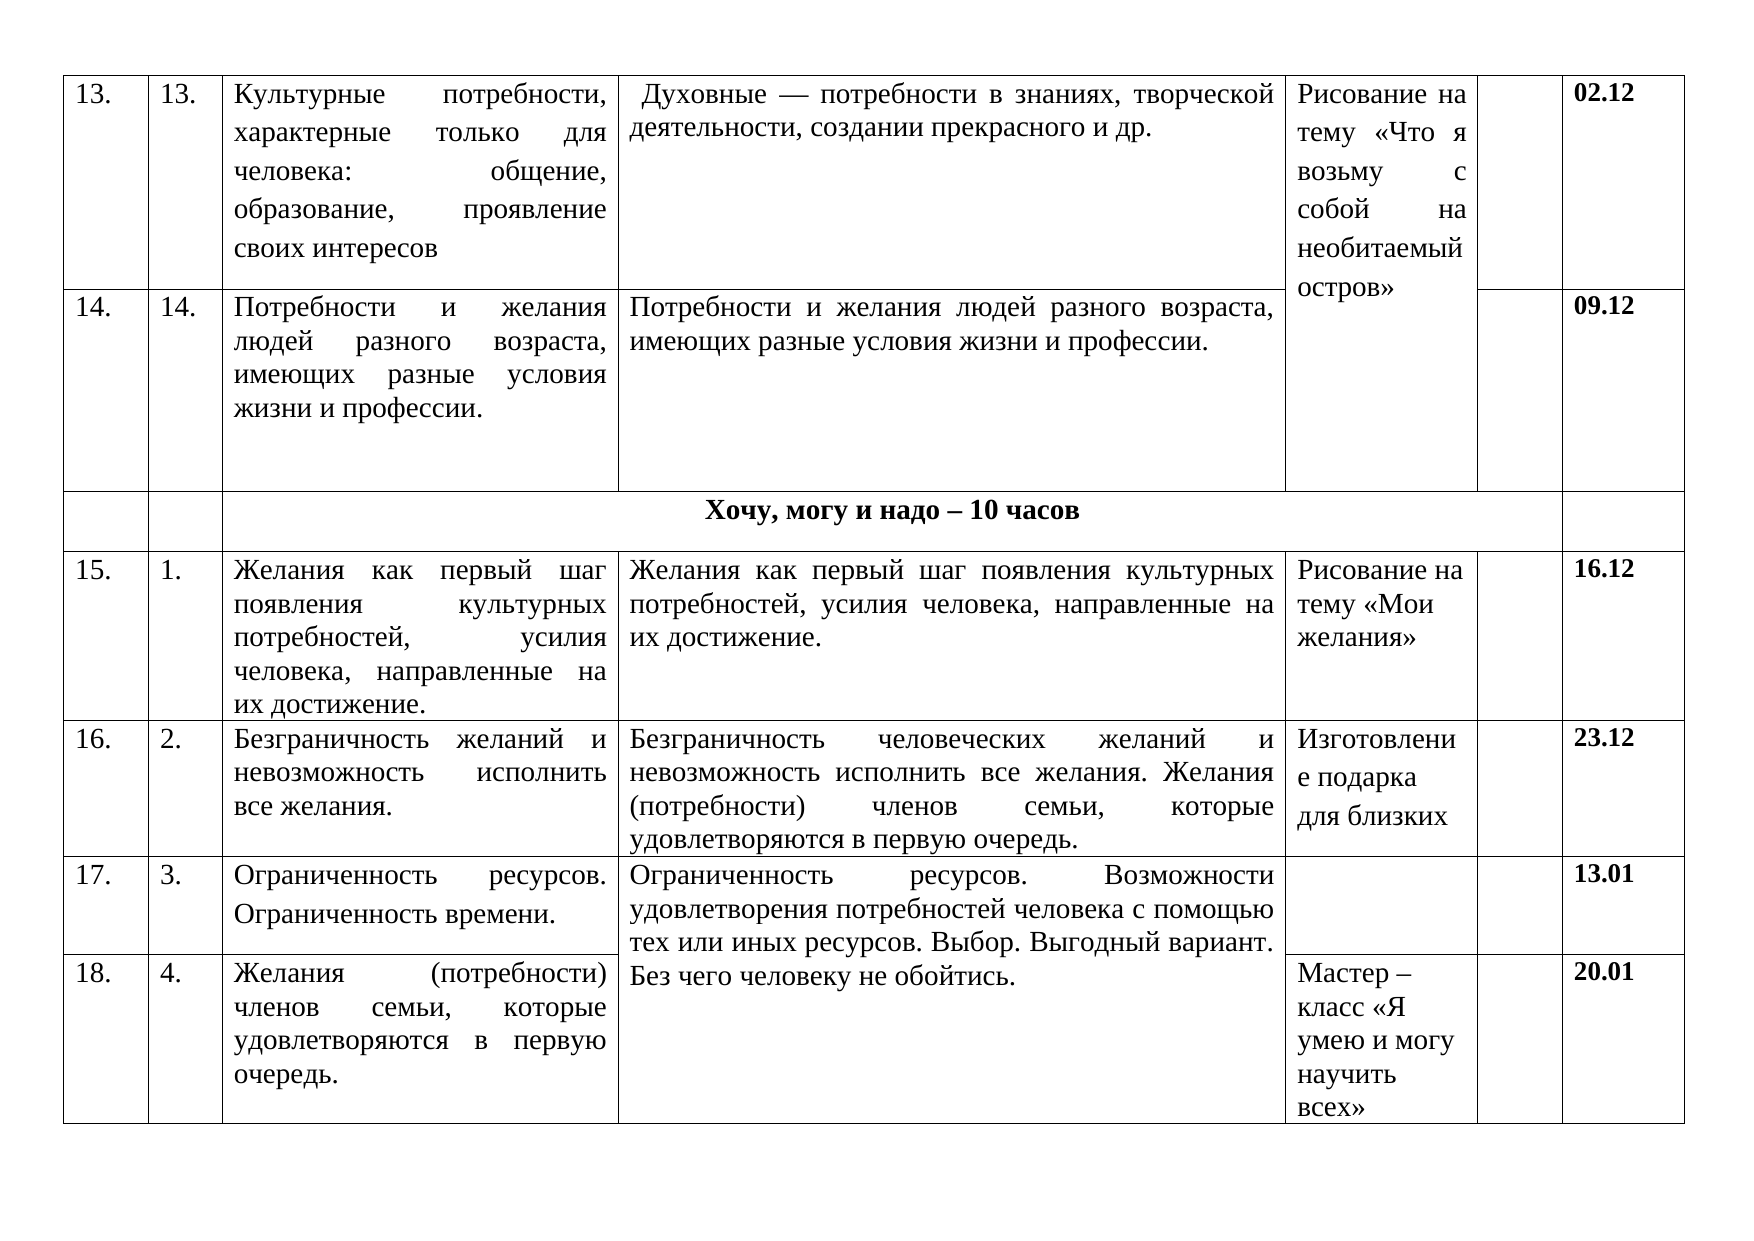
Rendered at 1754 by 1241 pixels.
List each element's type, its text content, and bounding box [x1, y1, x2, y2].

table_cell [1478, 857, 1562, 954]
table_cell 14. [64, 290, 148, 491]
table_cell 09.12 [1563, 290, 1684, 491]
table_cell [64, 492, 148, 551]
table_cell [1563, 492, 1684, 551]
table_cell Желания как первый шаг появления культурных потребностей, усилия человека, направленные на их достижение. [619, 552, 1285, 720]
table_cell 13.01 [1563, 857, 1684, 954]
table_cell [149, 492, 222, 551]
table_cell 3. [149, 857, 222, 954]
table_cell 13. [149, 76, 222, 288]
table_cell Желания (потребности) членов семьи, которые удовлетворяются в первую очередь. [223, 955, 618, 1123]
table_cell 15. [64, 552, 148, 720]
table_cell 20.01 [1563, 955, 1684, 1123]
table_cell [1478, 955, 1562, 1123]
table_cell [1478, 721, 1562, 856]
table_cell 2. [149, 721, 222, 856]
table_cell Ограниченность ресурсов. Ограниченность времени. [223, 857, 618, 954]
table_cell [1478, 76, 1562, 288]
table_cell 4. [149, 955, 222, 1123]
table_cell 16. [64, 721, 148, 856]
table_cell 14. [149, 290, 222, 491]
table_cell 17. [64, 857, 148, 954]
table_cell Потребности и желания людей разного возраста, имеющих разные условия жизни и профессии. [223, 290, 618, 491]
table_cell Хочу, могу и надо – 10 часов [223, 492, 1562, 551]
table_cell 02.12 [1563, 76, 1684, 288]
table_cell Безграничность человеческих желаний и невозможность исполнить все желания. Желания (потребности) членов семьи, которые удовлетворяются в первую очередь. [619, 721, 1285, 856]
table_cell [1286, 857, 1477, 954]
table_cell Потребности и желания людей разного возраста, имеющих разные условия жизни и профессии. [619, 290, 1285, 491]
table_cell [1478, 552, 1562, 720]
table_cell Желания как первый шаг появления культурных потребностей, усилия человека, направленные на их достижение. [223, 552, 618, 720]
table_cell Изготовление подарка для близких [1286, 721, 1477, 856]
table_cell Рисование на тему «Мои желания» [1286, 552, 1477, 720]
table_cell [619, 76, 1285, 288]
table_cell [1478, 290, 1562, 491]
table_cell 1. [149, 552, 222, 720]
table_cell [223, 76, 618, 288]
table_cell 23.12 [1563, 721, 1684, 856]
table_cell Мастер – класс «Я умею и могу научить всех» [1286, 955, 1477, 1123]
table_cell Рисование на тему «Что я возьму с собой на необитаемый остров» [1286, 76, 1477, 491]
table_cell Безграничность желаний и невозможность исполнить все желания. [223, 721, 618, 856]
table_cell Ограниченность ресурсов. Возможности удовлетворения потребностей человека с помощью тех или иных ресурсов. Выбор. Выгодный вариант. Без чего человеку не обойтись. [619, 857, 1285, 1123]
table_cell 13. [64, 76, 148, 288]
table_cell 18. [64, 955, 148, 1123]
table_cell 16.12 [1563, 552, 1684, 720]
